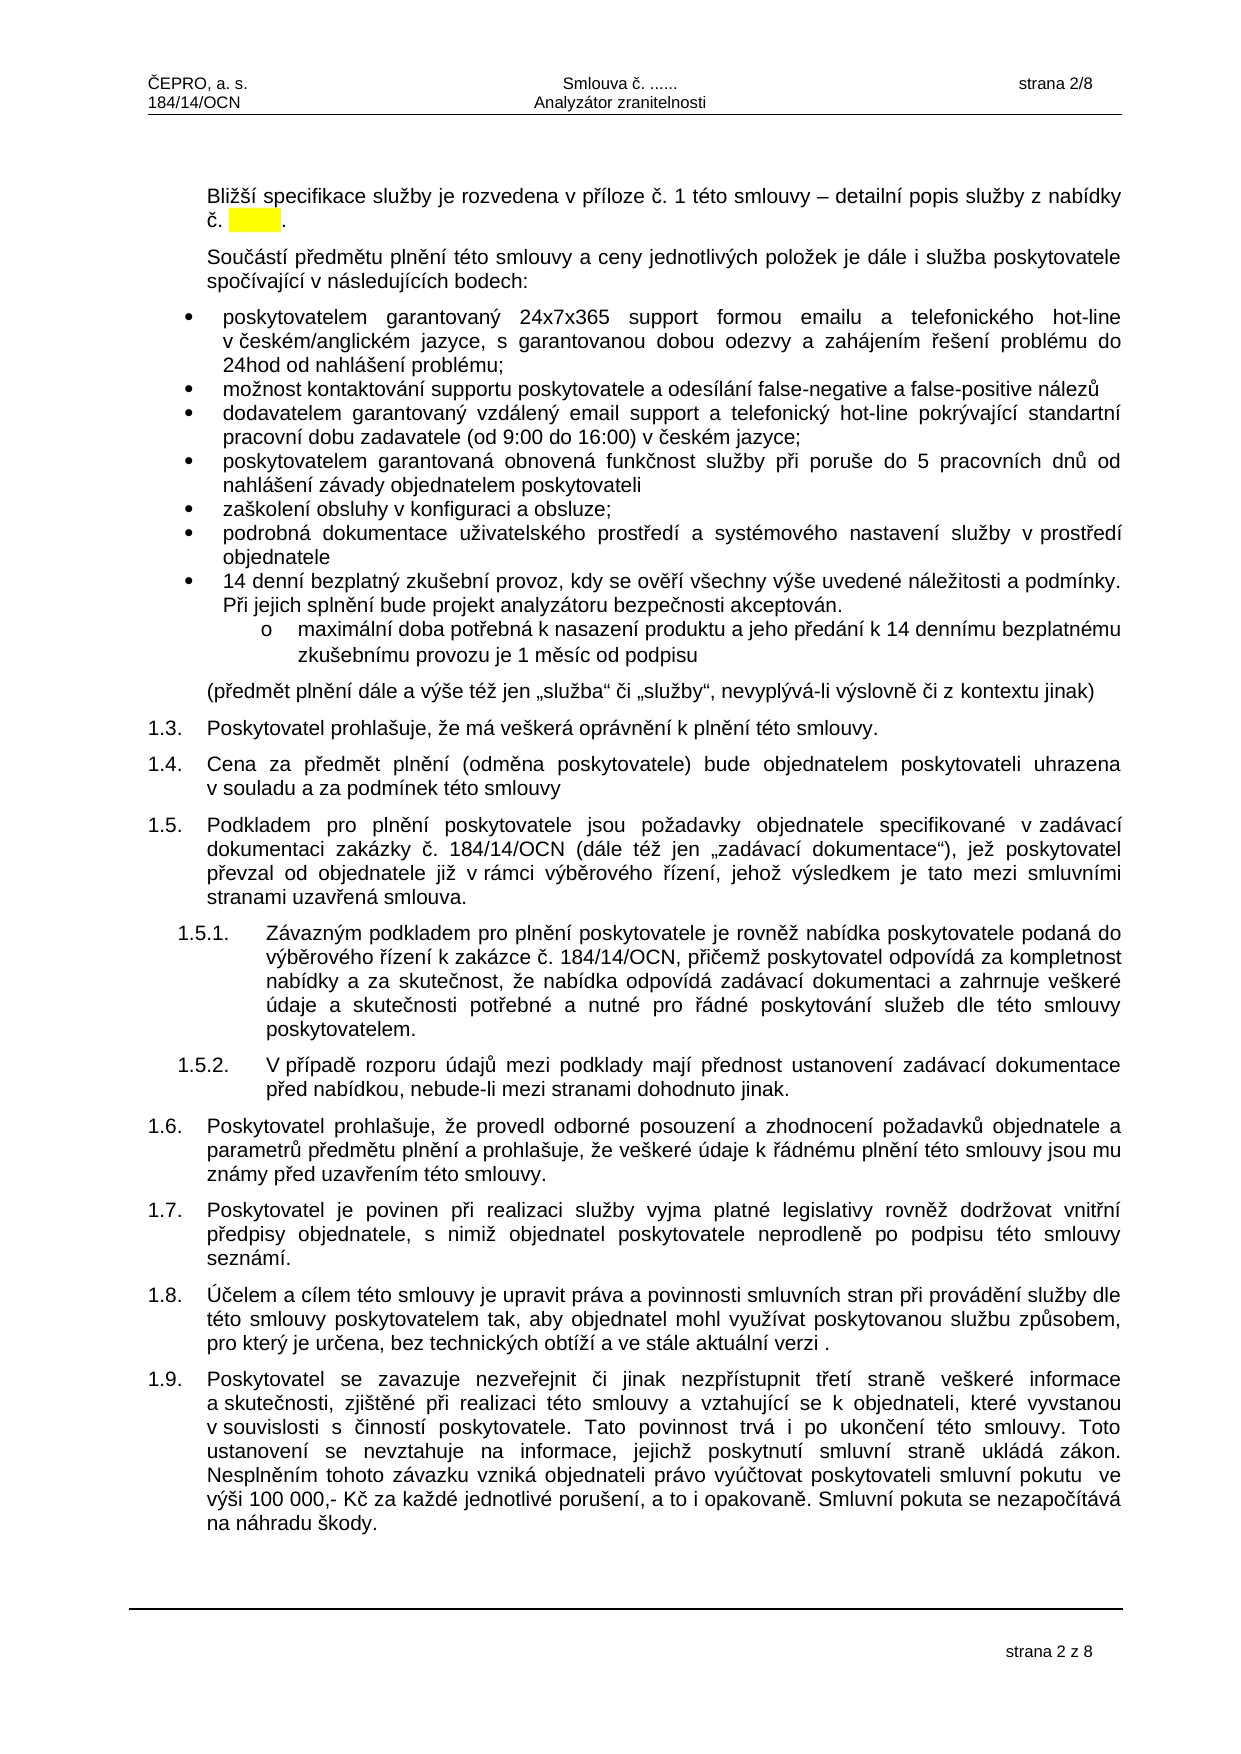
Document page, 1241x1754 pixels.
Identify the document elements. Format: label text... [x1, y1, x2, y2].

text Poskytovatel prohlašuje, že má veškerá oprávnění k plnění této smlouvy. [148, 716, 1122, 740]
text Součástí předmětu plnění této smlouvy a ceny jednotlivých položek je dále i služba poskytovatele spočívající v následujících bodech: [207, 244, 1122, 292]
text Podkladem pro plnění poskytovatele jsou požadavky objednatele specifikované v zadávací dokumentaci zakázky č. 184/14/OCN (dále též jen „zadávací dokumentace“), jež poskytovatel převzal od objednatele již v rámci výběrového řízení, jehož výsledkem je tato mezi smluvními stranami uzavřená smlouva. [148, 813, 1122, 908]
list možnost kontaktování supportu poskytovatele a odesílání false-negative a false-positive nálezů [185, 377, 1122, 401]
text Poskytovatel je povinen při realizaci služby vyjma platné legislativy rovněž dodržovat vnitřní předpisy objednatele, s nimiž objednatel poskytovatele neprodleně po podpisu této smlouvy seznámí. [148, 1198, 1122, 1270]
list dodavatelem garantovaný vzdálený email support a telefonický hot-line pokrývající standartní pracovní dobu zadavatele (od 9:00 do 16:00) v českém jazyce; [185, 401, 1122, 449]
list maximální doba potřebná k nasazení produktu a jeho předání k 14 dennímu bezplatnému zkušebnímu provozu je 1 měsíc od podpisu [260, 617, 1122, 667]
text (předmět plnění dále a výše též jen „služba“ či „služby“, nevyplývá-li výslovně či z kontextu jinak) [207, 679, 1122, 703]
text V případě rozporu údajů mezi podklady mají přednost ustanovení zadávací dokumentace před nabídkou, nebude-li mezi stranami dohodnuto jinak. [177, 1053, 1122, 1101]
text Poskytovatel se zavazuje nezveřejnit či jinak nezpřístupnit třetí straně veškeré informace a skutečnosti, zjištěné při realizaci této smlouvy a vztahující se k objednateli, které vyvstanou v souvislosti s činností poskytovatele. Tato povinnost trvá i po ukončení této smlouvy. Toto ustanovení se nevztahuje na informace, jejichž poskytnutí smluvní straně ukládá zákon. Nesplněním tohoto závazku vzniká objednateli právo vyúčtovat poskytovateli smluvní pokutu ve výši 100 000,- Kč za každé jednotlivé porušení, a to i opakovaně. Smluvní pokuta se nezapočítává na náhradu škody. [148, 1367, 1122, 1534]
list podrobná dokumentace uživatelského prostředí a systémového nastavení služby v prostředí objednatele [185, 521, 1122, 569]
list poskytovatelem garantovaná obnovená funkčnost služby při poruše do 5 pracovních dnů od nahlášení závady objednatelem poskytovateli [185, 449, 1122, 497]
list poskytovatelem garantovaný 24x7x365 support formou emailu a telefonického hot-line v českém/anglickém jazyce, s garantovanou dobou odezvy a zahájením řešení problému do 24hod od nahlášení problému; [185, 305, 1122, 377]
text Bližší specifikace služby je rozvedena v příloze č. 1 této smlouvy – detailní popis služby z nabídky č. . [207, 184, 1122, 232]
text Závazným podkladem pro plnění poskytovatele je rovněž nabídka poskytovatele podaná do výběrového řízení k zakázce č. 184/14/OCN, přičemž poskytovatel odpovídá za kompletnost nabídky a za skutečnost, že nabídka odpovídá zadávací dokumentaci a zahrnuje veškeré údaje a skutečnosti potřebné a nutné pro řádné poskytování služeb dle této smlouvy poskytovatelem. [177, 921, 1122, 1041]
list 14 denní bezplatný zkušební provoz, kdy se ověří všechny výše uvedené náležitosti a podmínky. Při jejich splnění bude projekt analyzátoru bezpečnosti akceptován. [185, 569, 1122, 617]
list zaškolení obsluhy v konfiguraci a obsluze; [185, 497, 1122, 521]
text Cena za předmět plnění (odměna poskytovatele) bude objednatelem poskytovateli uhrazena v souladu a za podmínek této smlouvy [148, 752, 1122, 800]
text Poskytovatel prohlašuje, že provedl odborné posouzení a zhodnocení požadavků objednatele a parametrů předmětu plnění a prohlašuje, že veškeré údaje k řádnému plnění této smlouvy jsou mu známy před uzavřením této smlouvy. [148, 1114, 1122, 1186]
text Účelem a cílem této smlouvy je upravit práva a povinnosti smluvních stran při provádění služby dle této smlouvy poskytovatelem tak, aby objednatel mohl využívat poskytovanou službu způsobem, pro který je určena, bez technických obtíží a ve stále aktuální verzi . [148, 1282, 1122, 1354]
